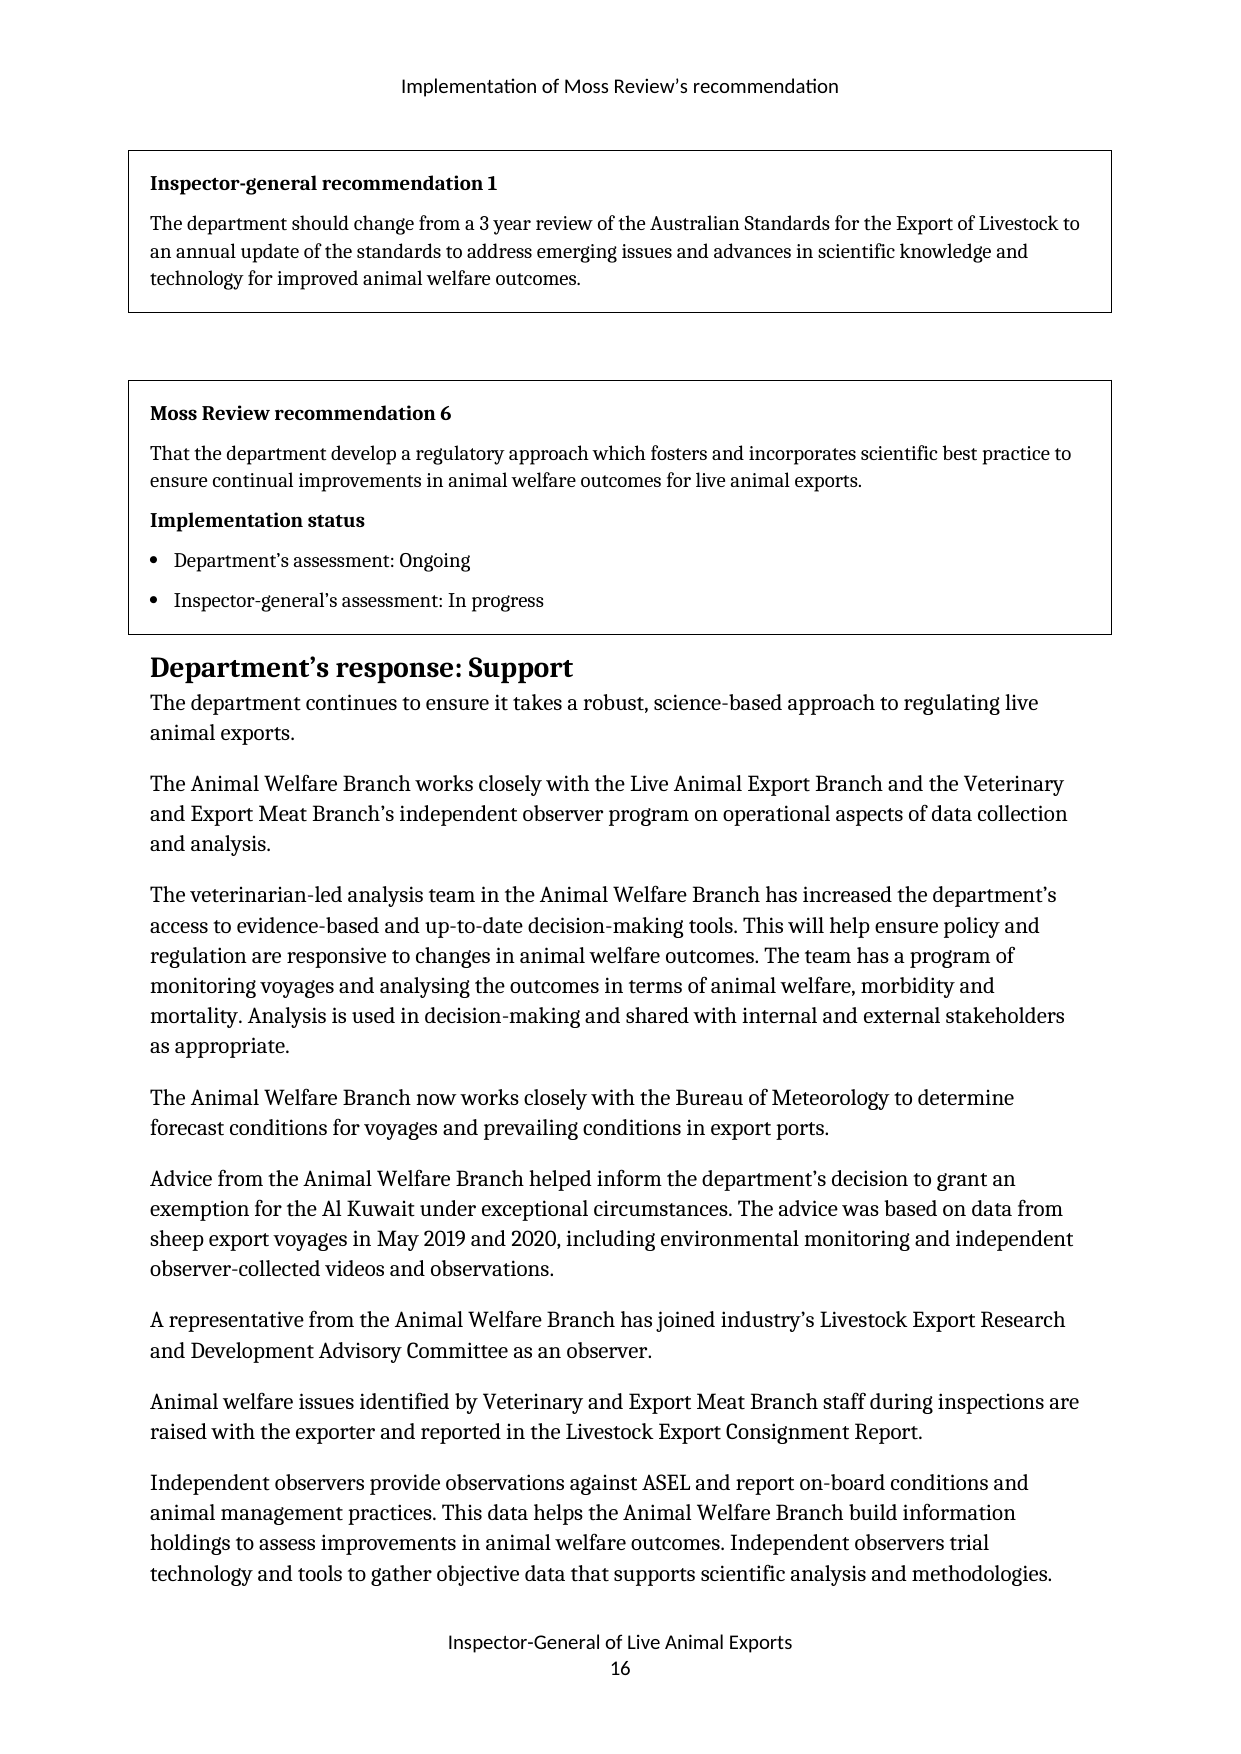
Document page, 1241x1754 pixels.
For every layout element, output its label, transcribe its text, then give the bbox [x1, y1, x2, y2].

subtitle Department’s response: Support [150, 651, 1090, 684]
text The Animal Welfare Branch works closely with the Live Animal Export Branch and the Veterinary and Export Meat Branch’s independent observer program on operational aspects of data collection and analysis. [150, 771, 1090, 858]
subtitle Moss Review recommendation 6 [129, 381, 1111, 420]
text The department continues to ensure it takes a robust, science-based approach to regulating live animal exports. [150, 689, 1090, 746]
text The Animal Welfare Branch now works closely with the Bureau of Meteorology to determine forecast conditions for voyages and prevailing conditions in export ports. [150, 1084, 1090, 1141]
text Implementation status [129, 487, 1111, 527]
text Animal welfare issues identified by Veterinary and Export Meat Branch staff during inspections are raised with the exporter and reported in the Livestock Export Consignment Report. [150, 1388, 1090, 1445]
subtitle Inspector-general recommendation 1 [129, 151, 1111, 190]
text Advice from the Animal Welfare Branch helped inform the department’s decision to grant an exemption for the Al Kuwait under exceptional circumstances. The advice was based on data from sheep export voyages in May 2019 and 2020, including environmental monitoring and independent observer-collected videos and observations. [150, 1166, 1090, 1283]
text The department should change from a 3 year review of the Australian Standards for the Export of Livestock to an annual update of the standards to address emerging issues and advances in scientific knowledge and technology for improved animal welfare outcomes. [129, 190, 1111, 312]
text A representative from the Animal Welfare Branch has joined industry’s Livestock Export Research and Development Advisory Committee as an observer. [150, 1307, 1090, 1364]
text Department’s assessment: Ongoing [129, 527, 1111, 567]
text The veterinarian-led analysis team in the Animal Welfare Branch has increased the department’s access to evidence-based and up-to-date decision-making tools. This will help ensure policy and regulation are responsive to changes in animal welfare outcomes. The team has a program of monitoring voyages and analysing the outcomes in terms of animal welfare, morbidity and mortality. Analysis is used in decision-making and shared with internal and external stakeholders as appropriate. [150, 882, 1090, 1060]
text Independent observers provide observations against ASEL and report on-board conditions and animal management practices. This data helps the Animal Welfare Branch build information holdings to assess improvements in animal welfare outcomes. Independent observers trial technology and tools to gather objective data that supports scientific analysis and methodologies. [150, 1470, 1090, 1587]
text That the department develop a regulatory approach which fosters and incorporates scientific best practice to ensure continual improvements in animal welfare outcomes for live animal exports. [129, 420, 1111, 487]
text Inspector-general’s assessment: In progress [129, 567, 1111, 634]
